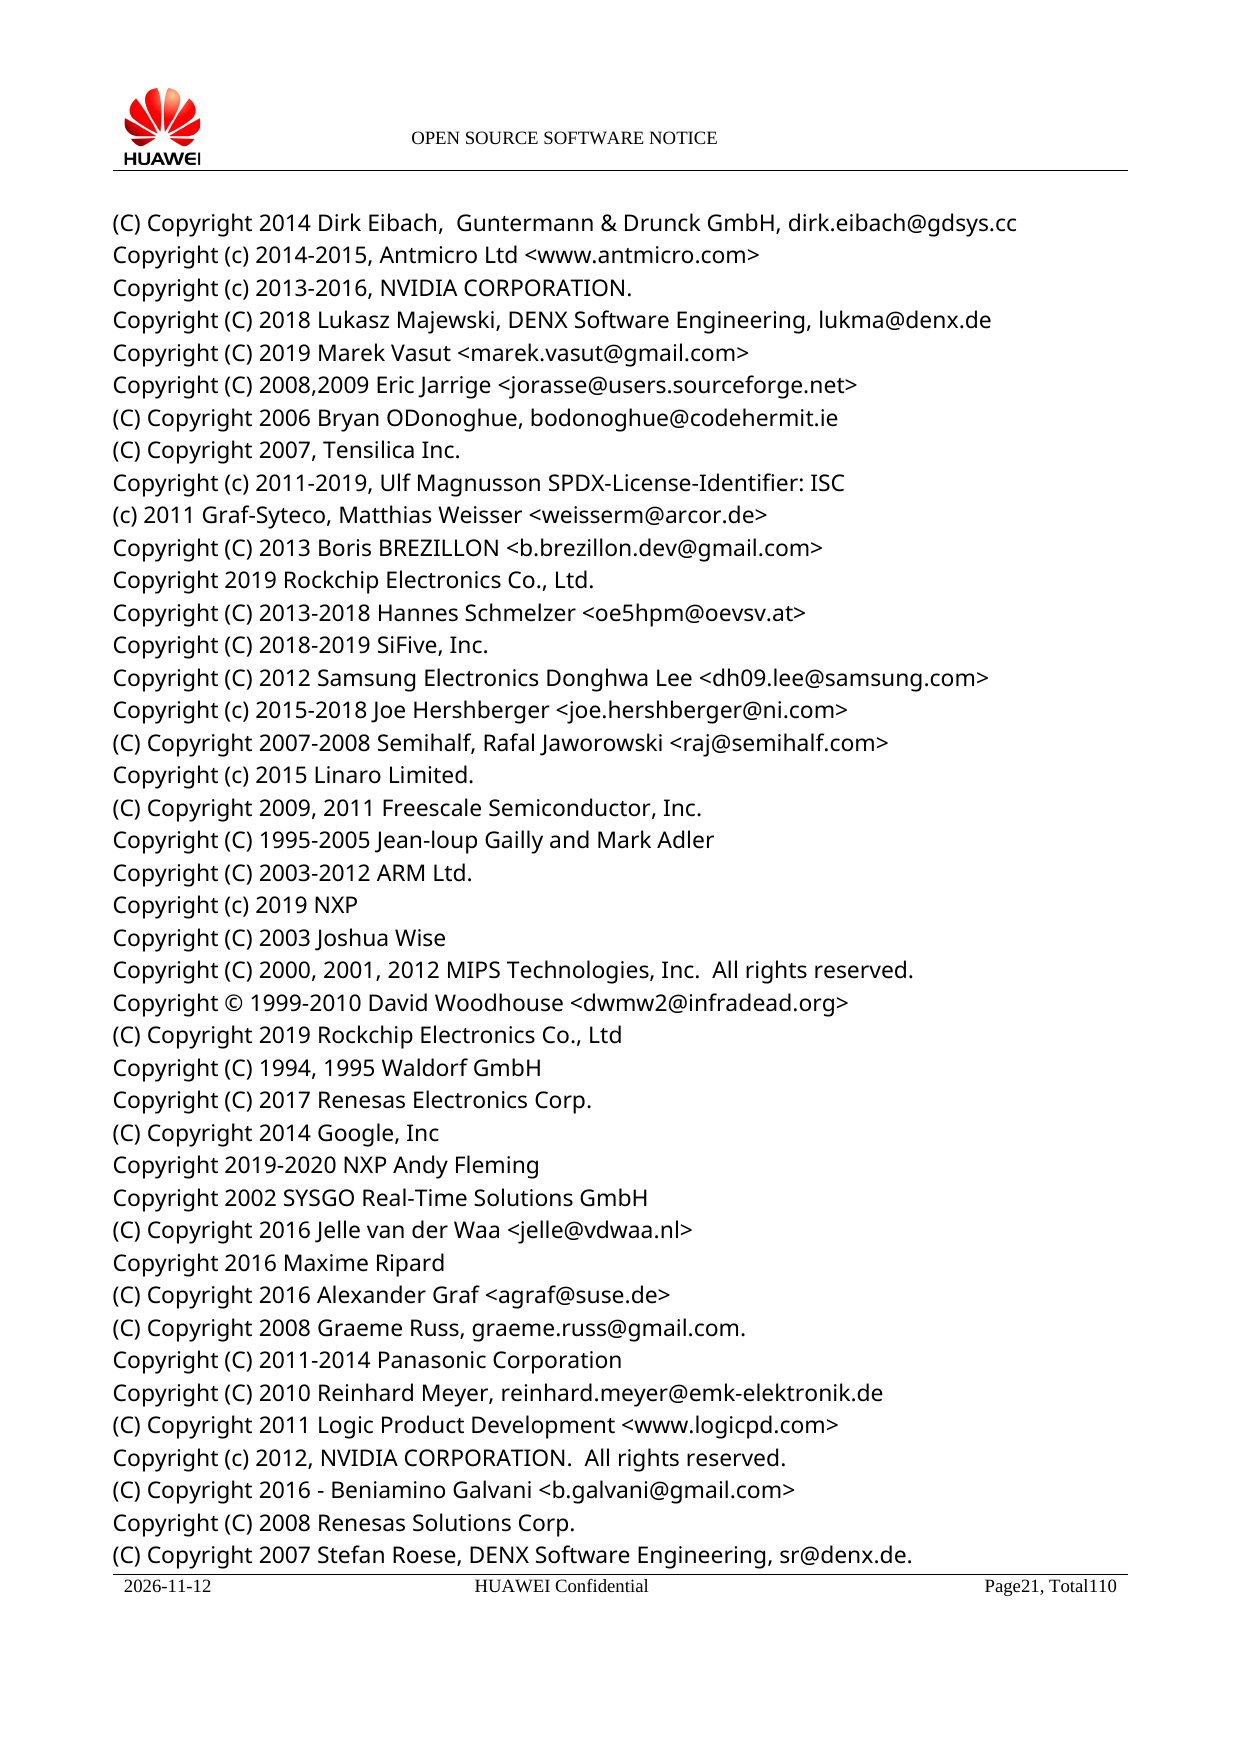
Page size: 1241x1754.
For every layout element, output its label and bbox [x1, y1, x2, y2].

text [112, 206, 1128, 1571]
picture [124, 88, 201, 165]
